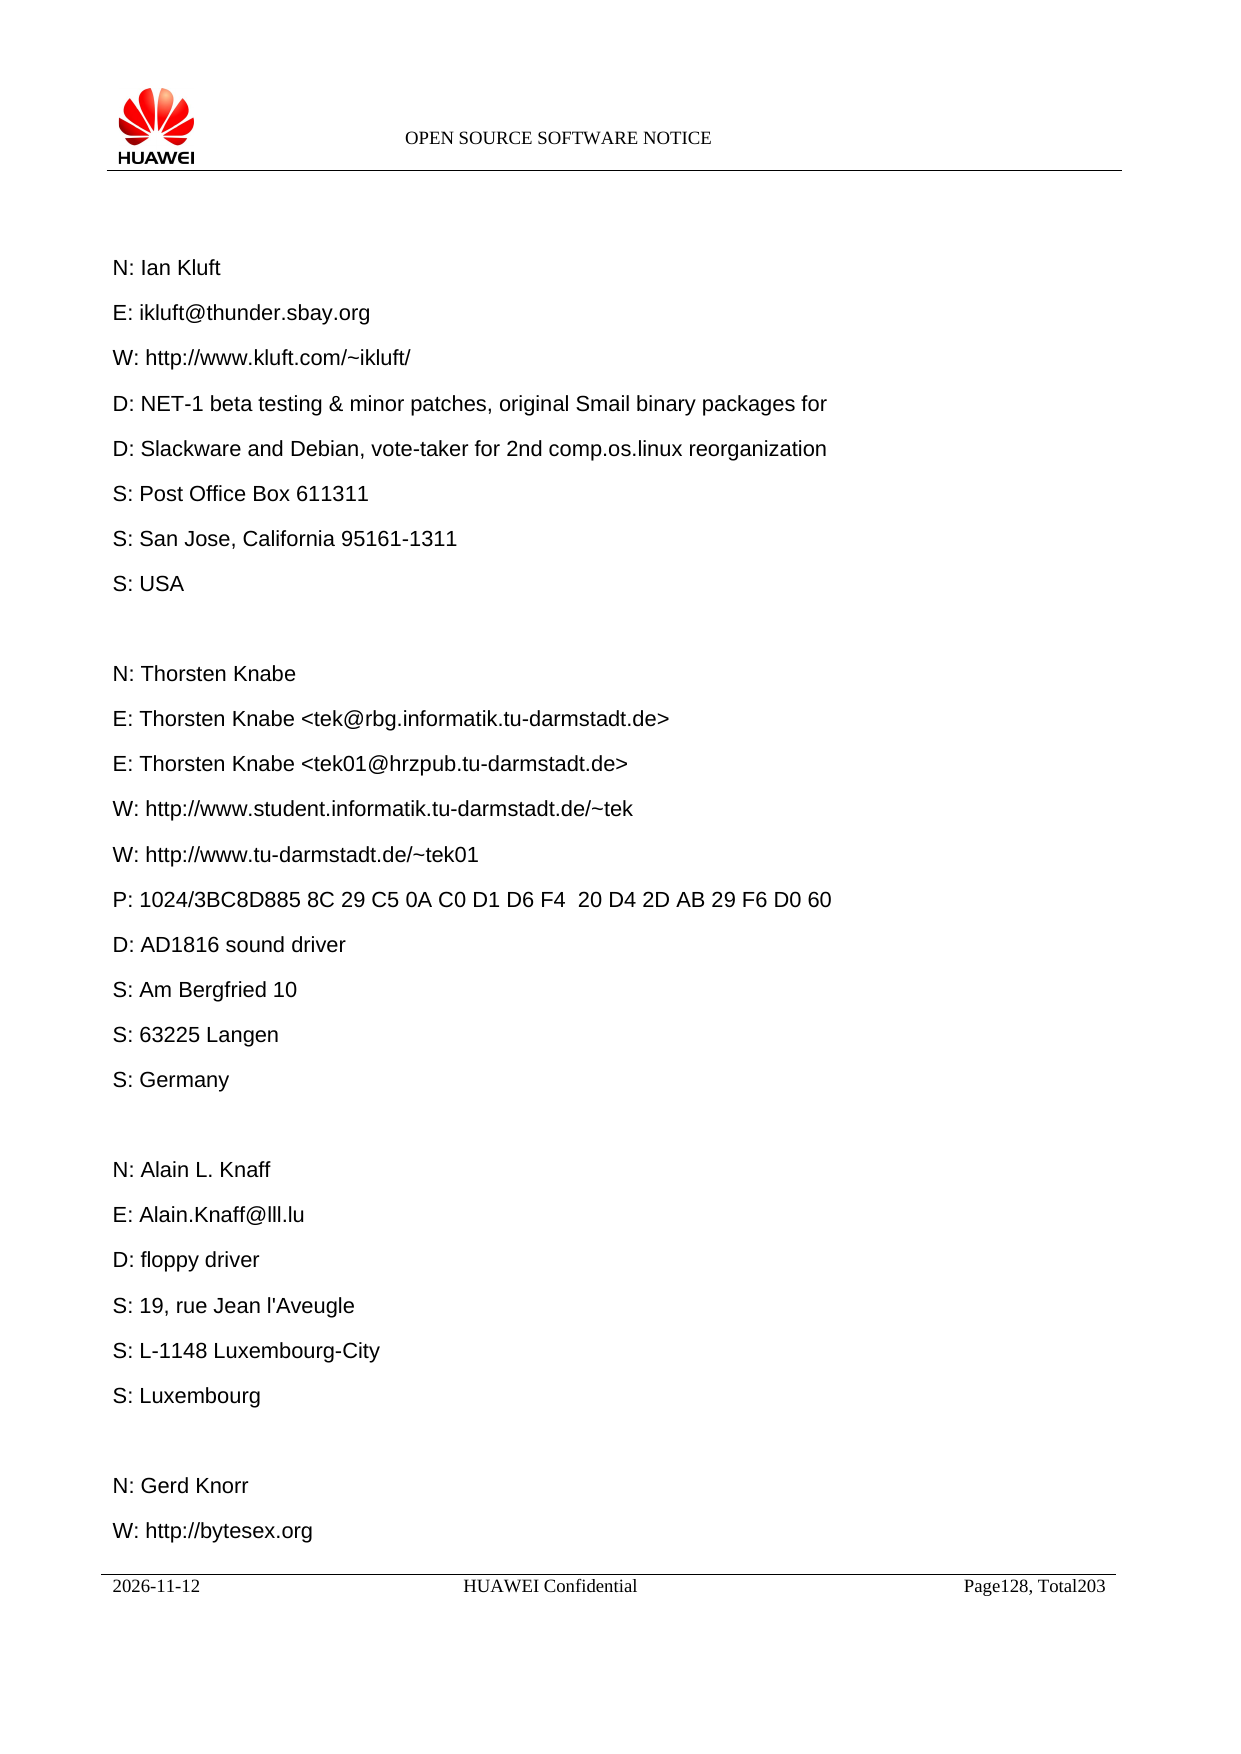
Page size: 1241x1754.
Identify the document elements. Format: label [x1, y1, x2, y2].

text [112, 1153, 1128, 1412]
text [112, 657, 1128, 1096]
picture [118, 88, 194, 164]
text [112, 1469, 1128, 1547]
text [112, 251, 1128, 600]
